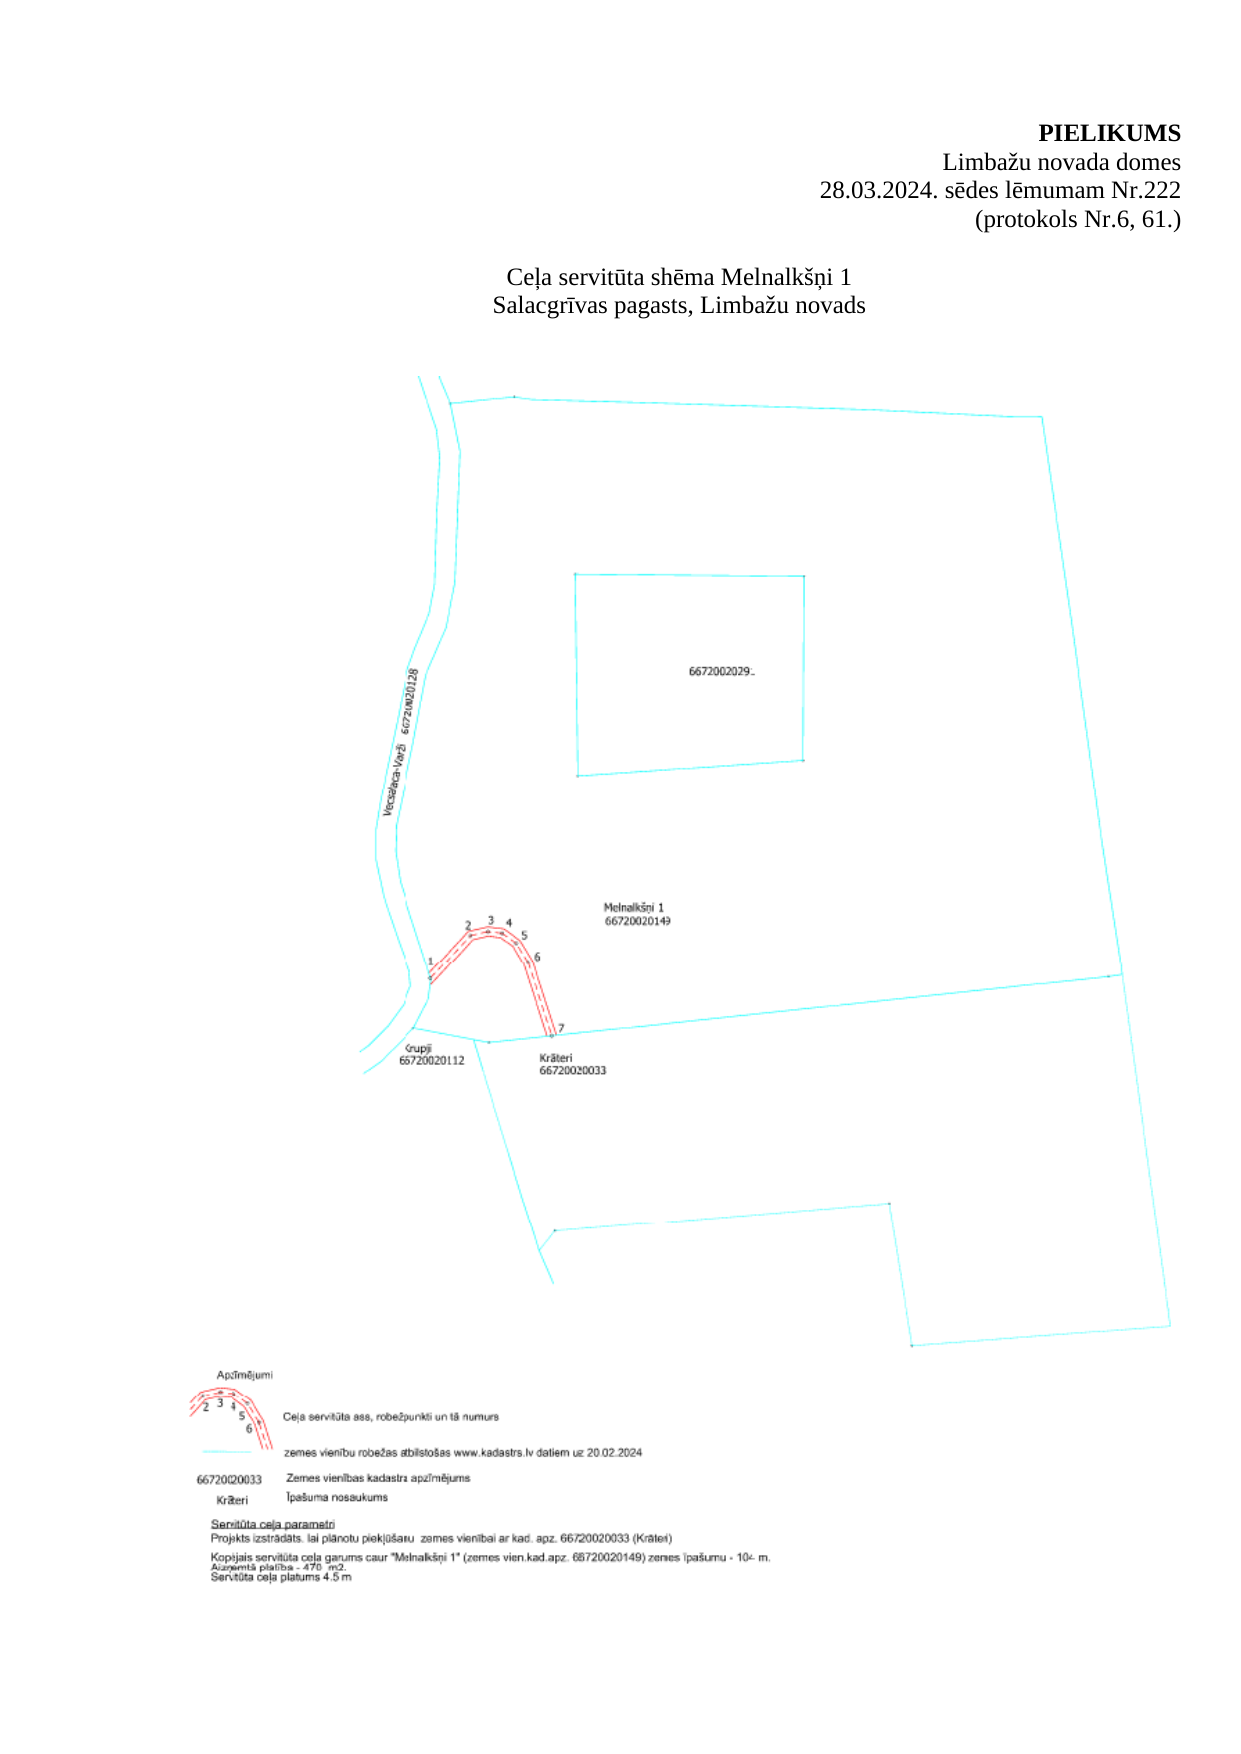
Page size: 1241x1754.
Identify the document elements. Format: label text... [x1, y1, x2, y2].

text Ceļa servitūta shēma Melnalkšņi 1 [177, 262, 1181, 291]
text Limbažu novada domes [177, 147, 1181, 176]
text 28.03.2024. sēdes lēmumam Nr.222 [177, 176, 1181, 204]
text PIELIKUMS [177, 118, 1181, 147]
picture [177, 376, 1182, 1586]
text Salacgrīvas pagasts, Limbažu novads [177, 291, 1181, 319]
text (protokols Nr.6, 61.) [177, 204, 1181, 233]
